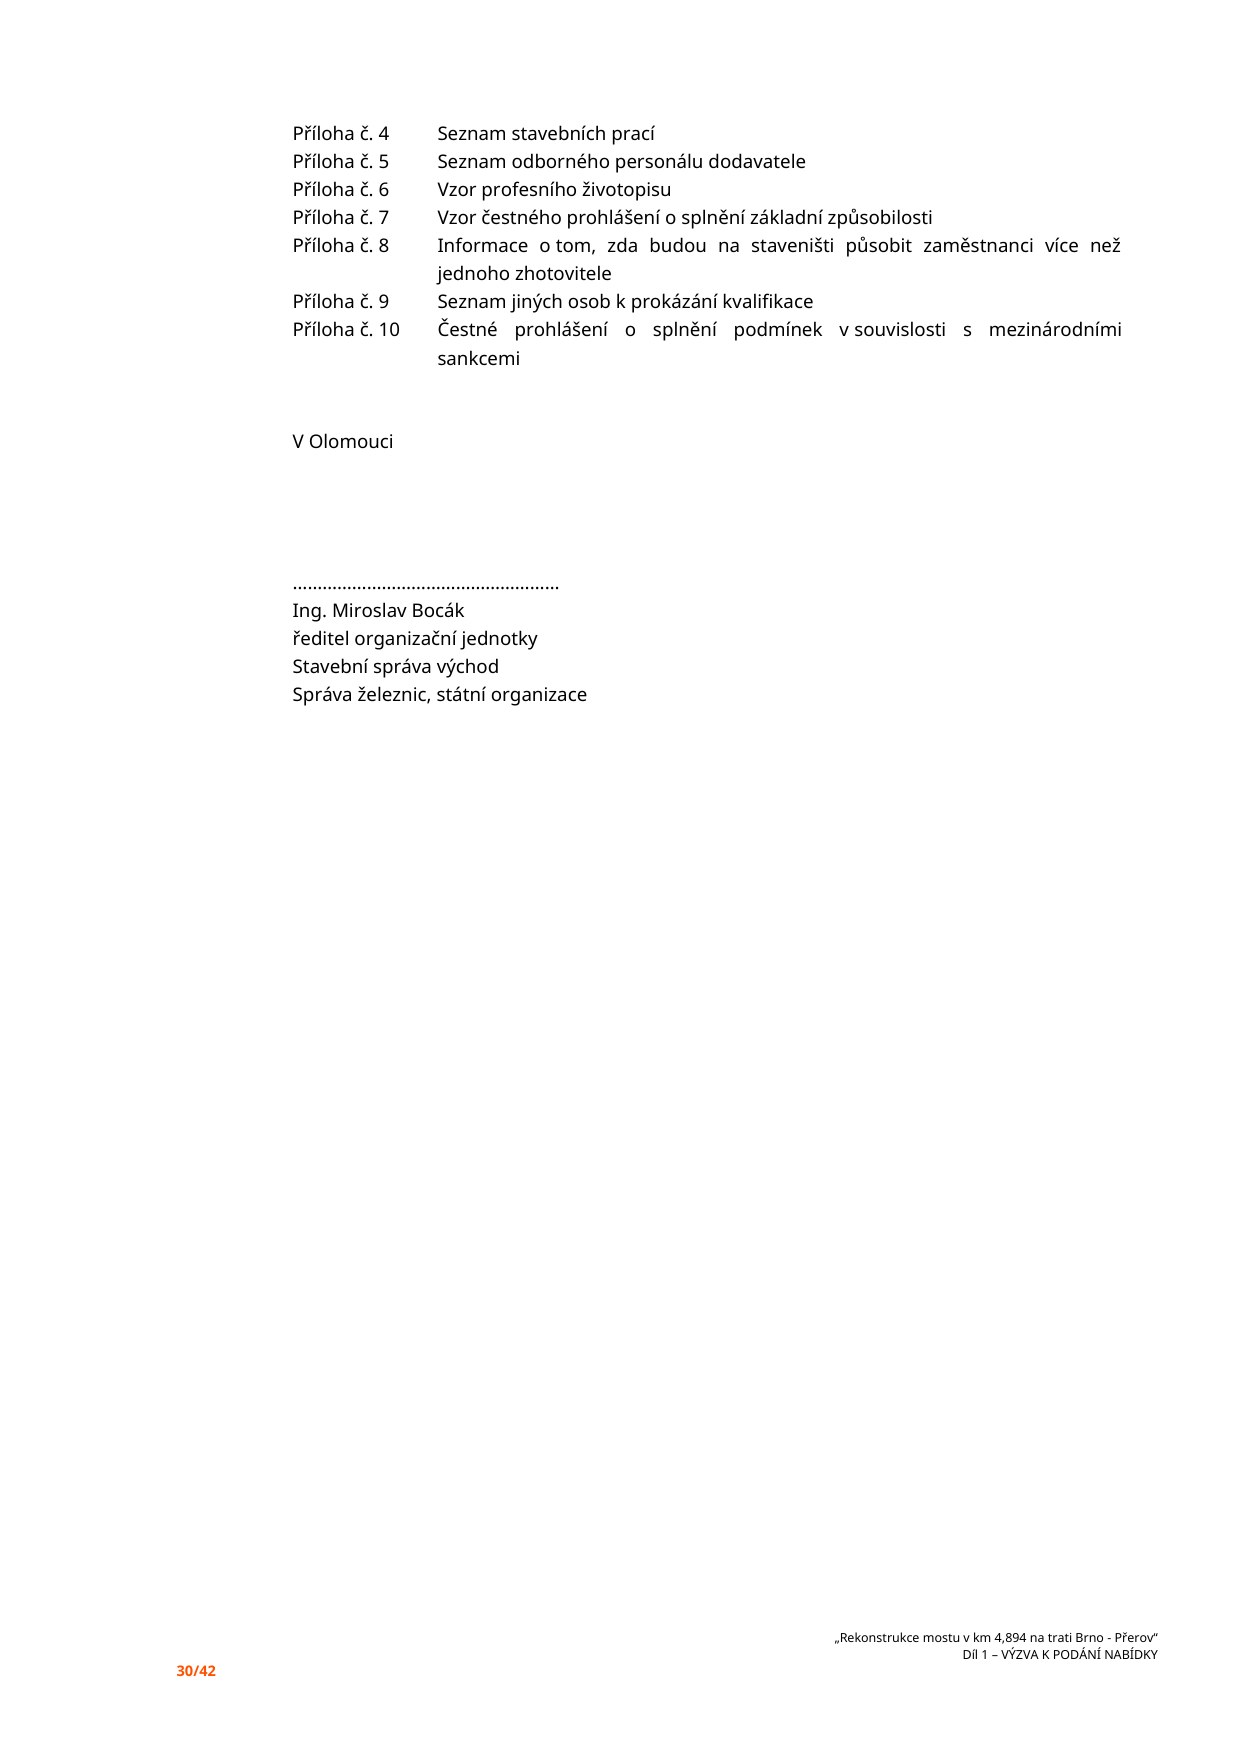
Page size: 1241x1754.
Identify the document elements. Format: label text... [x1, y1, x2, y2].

text Příloha č. 7 Vzor čestného prohlášení o splnění základní způsobilosti [292, 205, 1122, 230]
text V Olomouci [292, 429, 1122, 454]
text Správa železnic, státní organizace [292, 681, 1122, 707]
text Příloha č. 8 Informace o tom, zda budou na staveništi působit zaměstnanci více než jednoho zhotovitele [292, 233, 1122, 286]
text Příloha č. 4 Seznam stavebních prací [292, 121, 1122, 146]
text Příloha č. 10 Čestné prohlášení o splnění podmínek v souvislosti s mezinárodními sankcemi [292, 317, 1122, 370]
text Příloha č. 9 Seznam jiných osob k prokázání kvalifikace [292, 289, 1122, 314]
text Příloha č. 5 Seznam odborného personálu dodavatele [292, 149, 1122, 174]
text Příloha č. 6 Vzor profesního životopisu [292, 177, 1122, 202]
text Ing. Miroslav Bocák [292, 597, 1122, 622]
text ……………………………………………… [292, 569, 1122, 594]
text ředitel organizační jednotky [292, 625, 1122, 651]
text Stavební správa východ [292, 653, 1122, 678]
